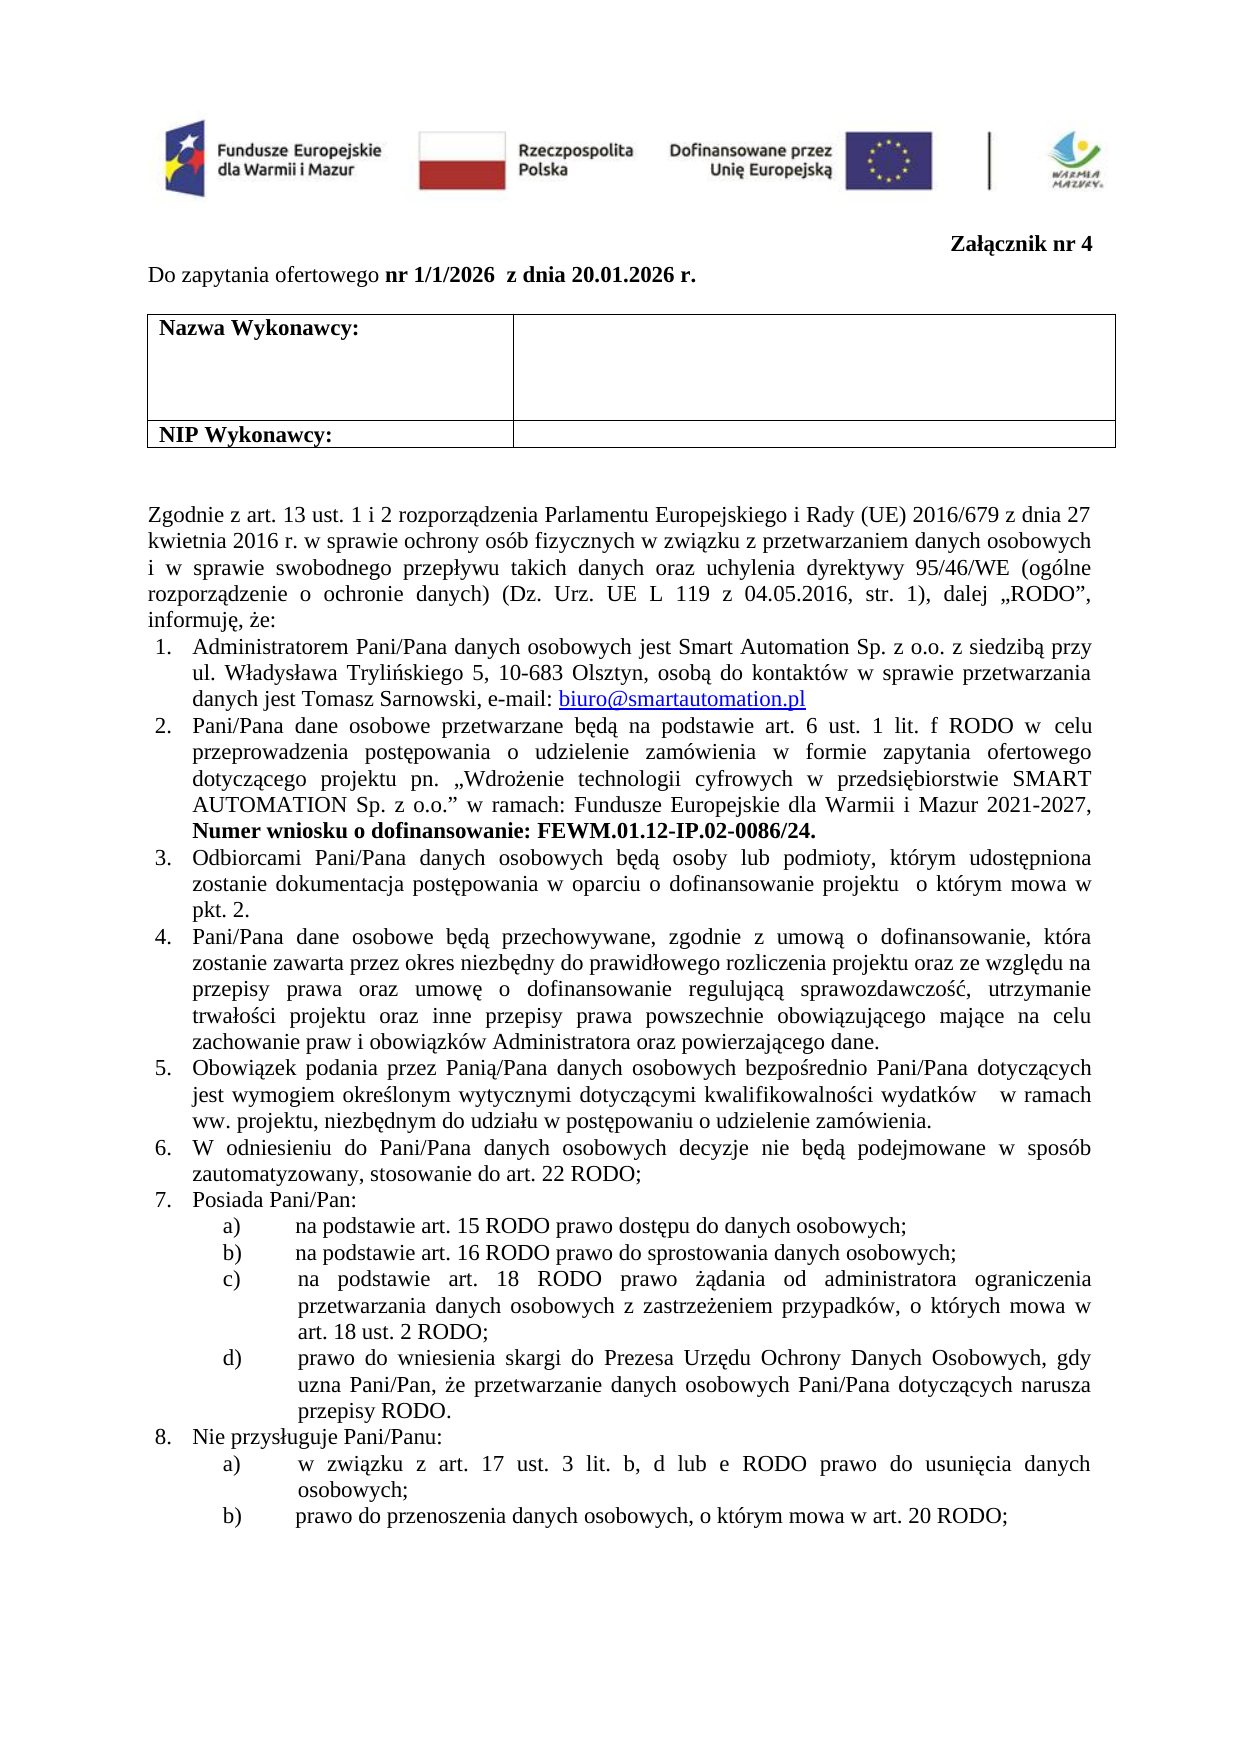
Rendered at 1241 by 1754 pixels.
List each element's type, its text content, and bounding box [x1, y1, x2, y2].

text Do zapytania ofertowego nr 1/1/2026 z dnia 20.01.2026 r. [148, 261, 1093, 287]
list W odniesieniu do Pani/Pana danych osobowych decyzje nie będą podejmowane w sposób zautomatyzowany, stosowanie do art. 22 RODO; [154, 1133, 1093, 1186]
text a) w związku z art. 17 ust. 3 lit. b, d lub e RODO prawo do usunięcia danych osobowych; [223, 1450, 1093, 1502]
list Posiada Pani/Pan: [154, 1186, 1093, 1213]
text Zgodnie z art. 13 ust. 1 i 2 rozporządzenia Parlamentu Europejskiego i Rady (UE) 2016/679 z dnia 27 kwietnia 2016 r. w sprawie ochrony osób fizycznych w związku z przetwarzaniem danych osobowych i w sprawie swobodnego przepływu takich danych oraz uchylenia dyrektywy 95/46/WE (ogólne rozporządzenie o ochronie danych) (Dz. Urz. UE L 119 z 04.05.2016, str. 1), dalej „RODO”, informuję, że: [148, 501, 1093, 633]
text b) prawo do przenoszenia danych osobowych, o którym mowa w art. 20 RODO; [148, 1502, 1093, 1529]
list Nie przysługuje Pani/Panu: [154, 1423, 1093, 1450]
table_cell [514, 421, 1115, 447]
list Pani/Pana dane osobowe przetwarzane będą na podstawie art. 6 ust. 1 lit. f RODO w celu przeprowadzenia postępowania o udzielenie zamówienia w formie zapytania ofertowego dotyczącego projektu pn. „Wdrożenie technologii cyfrowych w przedsiębiorstwie SMART AUTOMATION Sp. z o.o.” w ramach: Fundusze Europejskie dla Warmii i Mazur 2021-2027, Numer wniosku o dofinansowanie: FEWM.01.12-IP.02-0086/24. [154, 712, 1093, 844]
table_cell NIP Wykonawcy: [148, 421, 513, 447]
text b) na podstawie art. 16 RODO prawo do sprostowania danych osobowych; [148, 1239, 1093, 1265]
table_header Nazwa Wykonawcy: [148, 315, 513, 420]
text a) na podstawie art. 15 RODO prawo dostępu do danych osobowych; [148, 1213, 1093, 1239]
text Załącznik nr 4 [148, 211, 1093, 257]
picture [147, 101, 1119, 211]
list Odbiorcami Pani/Pana danych osobowych będą osoby lub podmioty, którym udostępniona zostanie dokumentacja postępowania w oparciu o dofinansowanie projektu o którym mowa w pkt. 2. [154, 844, 1093, 923]
table_header [514, 315, 1115, 420]
text c) na podstawie art. 18 RODO prawo żądania od administratora ograniczenia przetwarzania danych osobowych z zastrzeżeniem przypadków, o których mowa w art. 18 ust. 2 RODO; [223, 1265, 1093, 1344]
text d) prawo do wniesienia skargi do Prezesa Urzędu Ochrony Danych Osobowych, gdy uzna Pani/Pan, że przetwarzanie danych osobowych Pani/Pana dotyczących narusza przepisy RODO. [223, 1344, 1093, 1423]
list Obowiązek podania przez Panią/Pana danych osobowych bezpośrednio Pani/Pana dotyczących jest wymogiem określonym wytycznymi dotyczącymi kwalifikowalności wydatków w ramach ww. projektu, niezbędnym do udziału w postępowaniu o udzielenie zamówienia. [154, 1054, 1093, 1133]
list Pani/Pana dane osobowe będą przechowywane, zgodnie z umową o dofinansowanie, która zostanie zawarta przez okres niezbędny do prawidłowego rozliczenia projektu oraz ze względu na przepisy prawa oraz umowę o dofinansowanie regulującą sprawozdawczość, utrzymanie trwałości projektu oraz inne przepisy prawa powszechnie obowiązującego mające na celu zachowanie praw i obowiązków Administratora oraz powierzającego dane. [154, 923, 1093, 1054]
list Administratorem Pani/Pana danych osobowych jest Smart Automation Sp. z o.o. z siedzibą przy ul. Władysława Trylińskiego 5, 10-683 Olsztyn, osobą do kontaktów w sprawie przetwarzania danych jest Tomasz Sarnowski, e-mail: biuro@smartautomation.pl [154, 633, 1093, 712]
